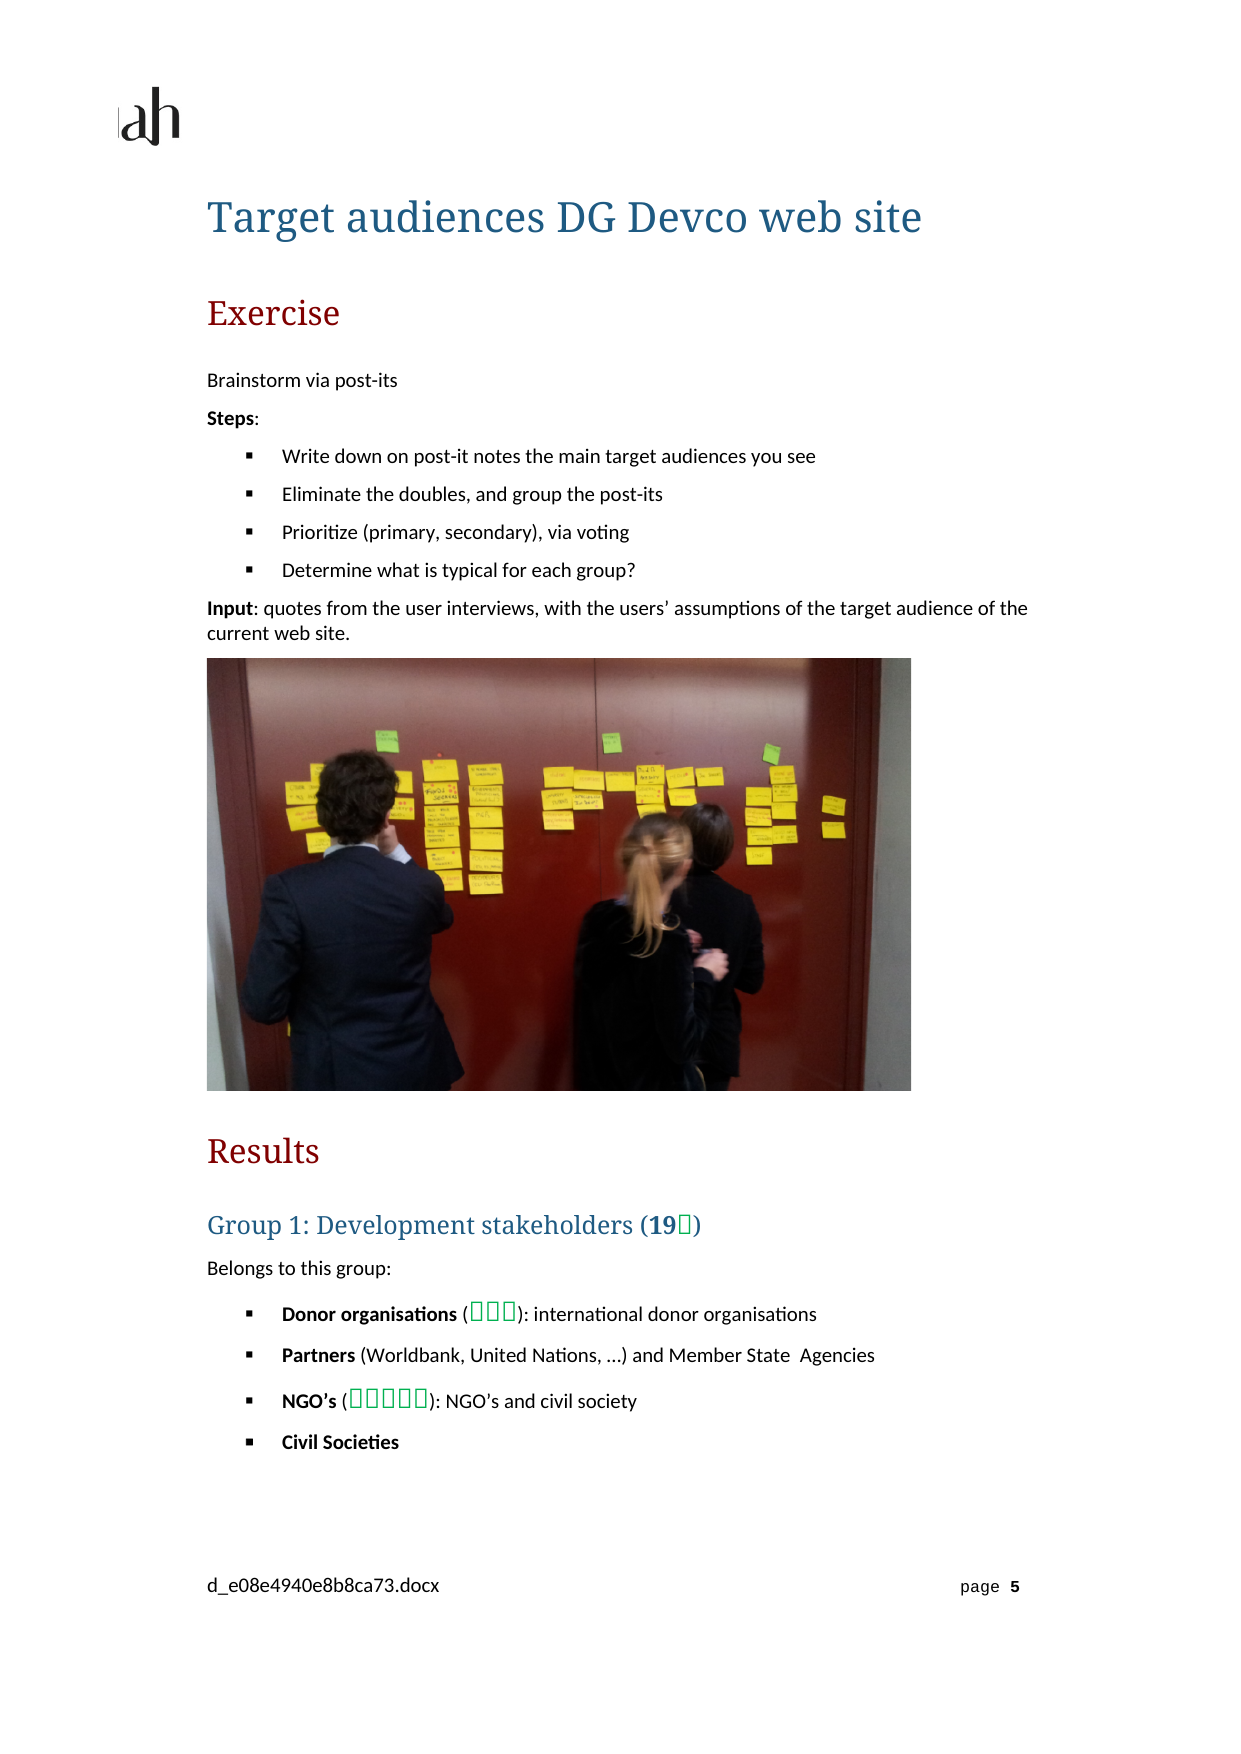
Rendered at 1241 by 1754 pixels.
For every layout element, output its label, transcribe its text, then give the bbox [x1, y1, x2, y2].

text Brainstorm via post-its [207, 367, 1090, 393]
picture [118, 86, 183, 146]
text Input: quotes from the user interviews, with the users’ assumptions of the target audience of the current web site. [207, 595, 1090, 646]
text Steps: [207, 405, 1090, 431]
list Eliminate the doubles, and group the post-its [244, 481, 1090, 506]
subtitle Results [207, 1128, 1090, 1173]
subtitle Group 1: Development stakeholders (19) [207, 1205, 1090, 1242]
list Civil Societies [244, 1429, 1090, 1455]
list Write down on post-it notes the main target audiences you see [244, 443, 1090, 468]
text Belongs to this group: [207, 1255, 1090, 1280]
list Prioritize (primary, secondary), via voting [244, 519, 1090, 544]
subtitle Target audiences DG Devco web site [207, 187, 1090, 244]
list Donor organisations (): international donor organisations [244, 1293, 1090, 1329]
subtitle Exercise [207, 290, 1090, 336]
picture [206, 658, 912, 1091]
list Determine what is typical for each group? [244, 557, 1090, 582]
list Partners (Worldbank, United Nations, …) and Member State Agencies [244, 1342, 1090, 1367]
list NGO’s (): NGO’s and civil society [244, 1380, 1090, 1417]
